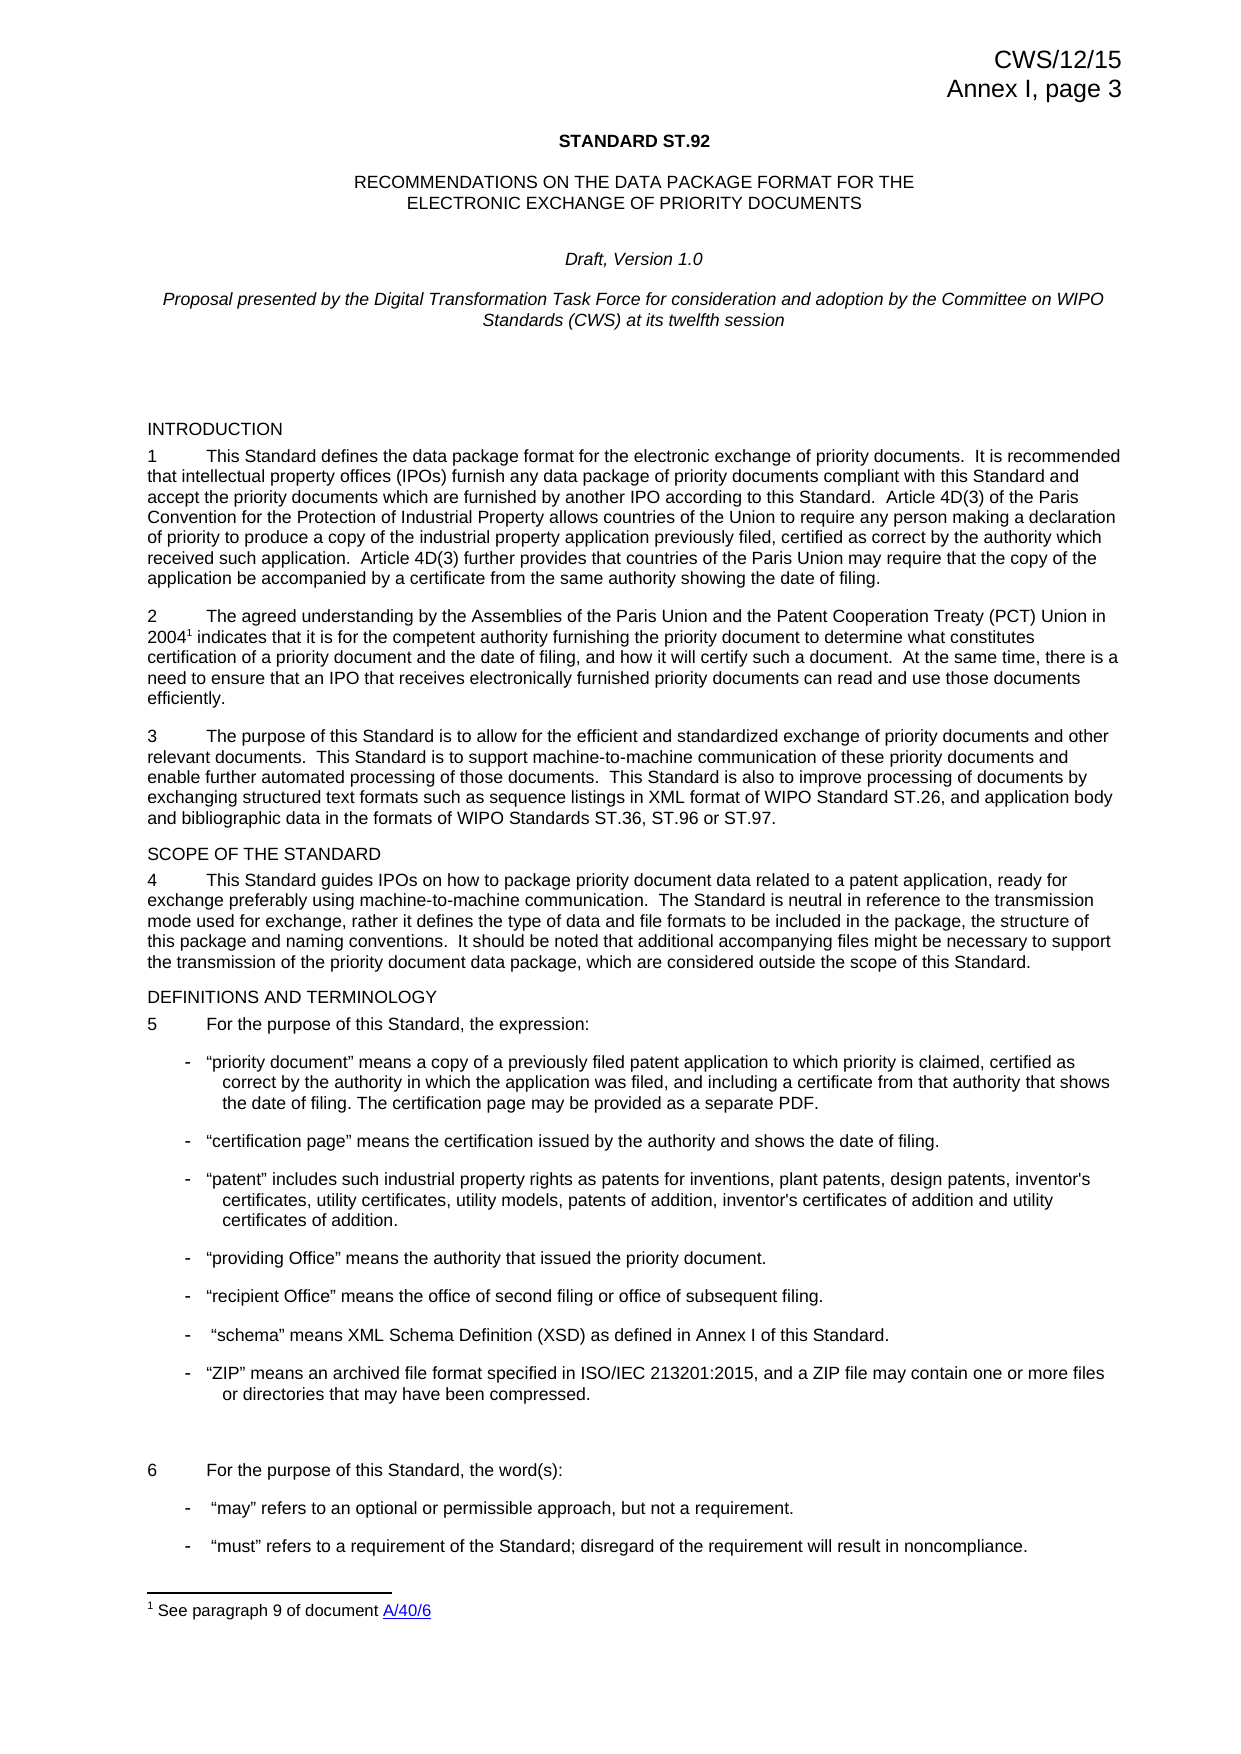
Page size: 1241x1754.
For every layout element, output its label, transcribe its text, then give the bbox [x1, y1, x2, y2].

list “must” refers to a requirement of the Standard; disregard of the requirement will result in noncompliance. [184, 1536, 1122, 1556]
list For the purpose of this Standard, the expression: [147, 1013, 1122, 1034]
list For the purpose of this Standard, the word(s): [147, 1459, 1122, 1480]
list “schema” means XML Schema Definition (XSD) as defined in Annex I of this Standard. [184, 1324, 1122, 1345]
title recommendations on the data package format for the electronic exchange of priority documents [339, 172, 930, 213]
subtitle SCOPE OF THE STANDARD [147, 846, 1122, 863]
list “providing Office” means the authority that issued the priority document. [184, 1248, 1122, 1268]
text Draft, Version 1.0 [147, 248, 1122, 269]
text Proposal presented by the Digital Transformation Task Force for consideration and adoption by the Committee on WIPO Standards (CWS) at its twelfth session [147, 289, 1122, 330]
text STANDARD ST.92 [147, 131, 1122, 152]
list “recipient Office” means the office of second filing or office of subsequent filing. [184, 1286, 1122, 1307]
list “priority document” means a copy of a previously filed patent application to which priority is claimed, certified as correct by the authority in which the application was filed, and including a certificate from that authority that shows the date of filing. The certification page may be provided as a separate PDF. [184, 1052, 1122, 1113]
subtitle DEFINITIONS AND TERMINOLOGY [147, 989, 1122, 1007]
list “certification page” means the certification issued by the authority and shows the date of filing. [184, 1131, 1122, 1151]
subtitle INTRODUCTION [147, 422, 1122, 439]
list “ZIP” means an archived file format specified in ISO/IEC 213201:2015, and a ZIP file may contain one or more files or directories that may have been compressed. [184, 1363, 1122, 1404]
list The purpose of this Standard is to allow for the efficient and standardized exchange of priority documents and other relevant documents. This Standard is to support machine-to-machine communication of these priority documents and enable further automated processing of those documents. This Standard is also to improve processing of documents by exchanging structured text formats such as sequence listings in XML format of WIPO Standard ST.26, and application body and bibliographic data in the formats of WIPO Standards ST.36, ST.96 or ST.97. [147, 726, 1122, 828]
list This Standard defines the data package format for the electronic exchange of priority documents. It is recommended that intellectual property offices (IPOs) furnish any data package of priority documents compliant with this Standard and accept the priority documents which are furnished by another IPO according to this Standard. Article 4D(3) of the Paris Convention for the Protection of Industrial Property allows countries of the Union to require any person making a declaration of priority to produce a copy of the industrial property application previously filed, certified as correct by the authority which received such application. Article 4D(3) further provides that countries of the Paris Union may require that the copy of the application be accompanied by a certificate from the same authority showing the date of filing. [147, 446, 1122, 588]
list This Standard guides IPOs on how to package priority document data related to a patent application, ready for exchange preferably using machine-to-machine communication. The Standard is neutral in reference to the transmission mode used for exchange, rather it defines the type of data and file formats to be included in the package, the structure of this package and naming conventions. It should be noted that additional accompanying files might be necessary to support the transmission of the priority document data package, which are considered outside the scope of this Standard. [147, 870, 1122, 972]
list “patent” includes such industrial property rights as patents for inventions, plant patents, design patents, inventor's certificates, utility certificates, utility models, patents of addition, inventor's certificates of addition and utility certificates of addition. [184, 1169, 1122, 1230]
list The agreed understanding by the Assemblies of the Paris Union and the Patent Cooperation Treaty (PCT) Union in 2004 indicates that it is for the competent authority furnishing the priority document to determine what constitutes certification of a priority document and the date of filing, and how it will certify such a document. At the same time, there is a need to ensure that an IPO that receives electronically furnished priority documents can read and use those documents efficiently. [147, 606, 1122, 708]
list “may” refers to an optional or permissible approach, but not a requirement. [184, 1498, 1122, 1518]
